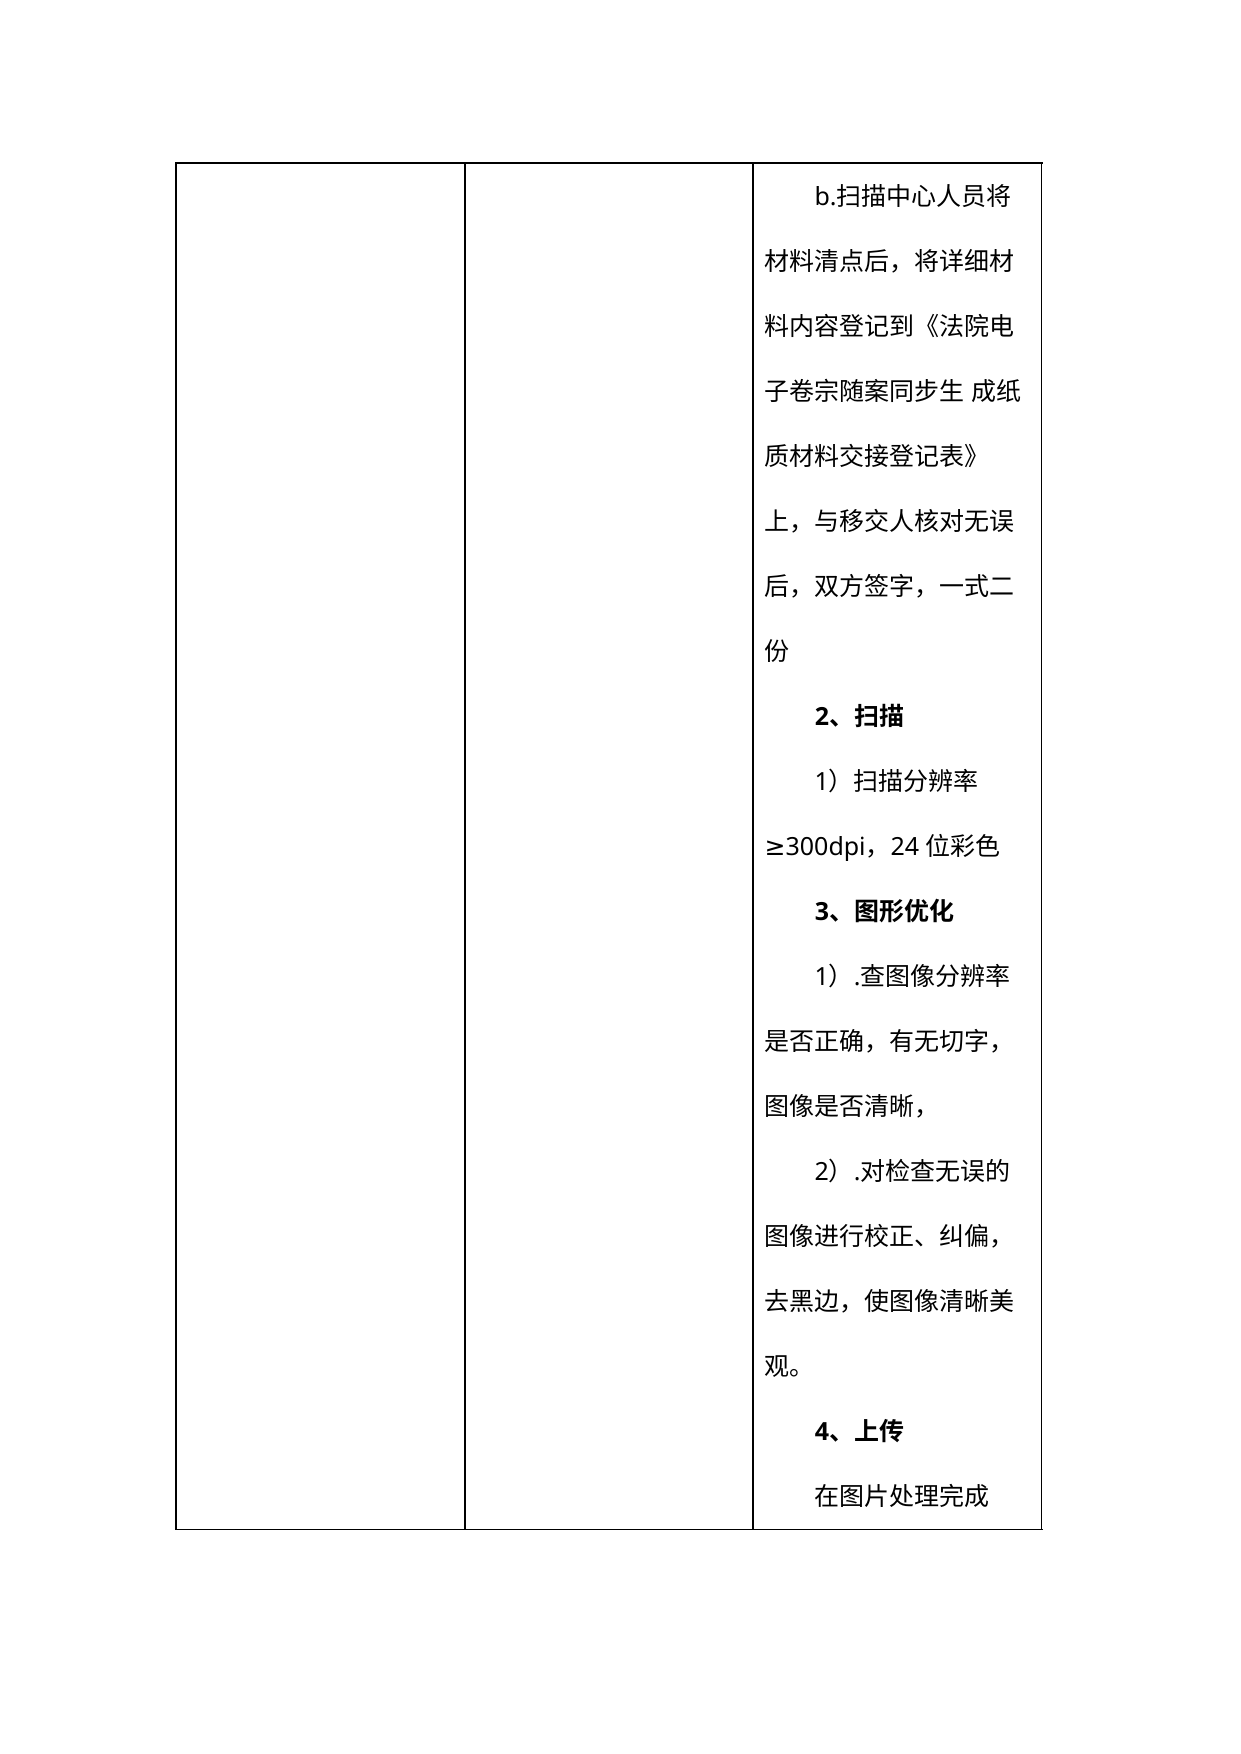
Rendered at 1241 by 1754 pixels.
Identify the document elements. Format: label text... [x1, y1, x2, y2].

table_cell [754, 164, 1041, 1528]
table_cell [466, 164, 752, 1528]
table_cell 1 [177, 164, 464, 1528]
